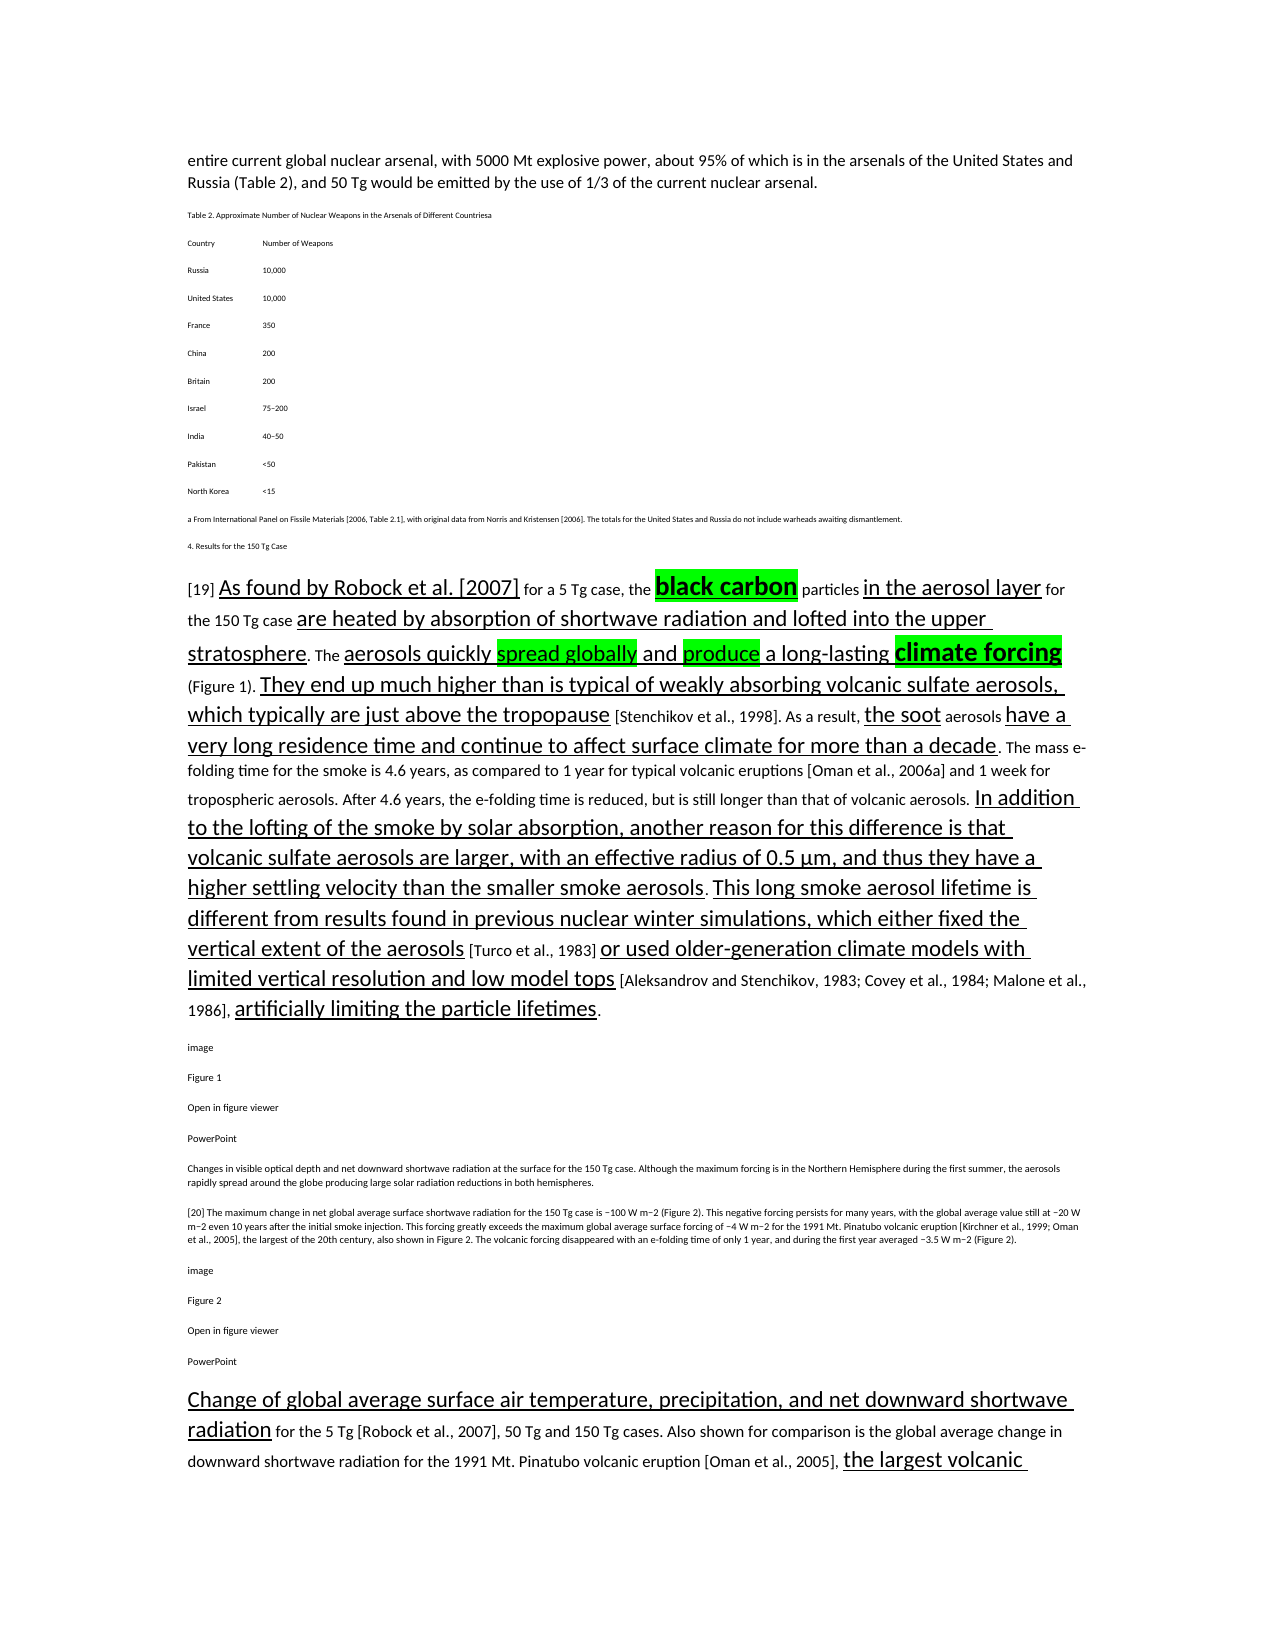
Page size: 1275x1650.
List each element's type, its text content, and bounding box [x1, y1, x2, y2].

text Figure 2 [187, 1294, 1087, 1307]
text Open in figure viewer [187, 1324, 1087, 1337]
text image [187, 1041, 1087, 1054]
text Figure 1 [187, 1071, 1087, 1084]
text Changes in visible optical depth and net downward shortwave radiation at the surface for the 150 Tg case. Although the maximum forcing is in the Northern Hemisphere during the first summer, the aerosols rapidly spread around the globe producing large solar radiation reductions in both hemispheres. [187, 1162, 1087, 1189]
text PowerPoint [187, 1132, 1087, 1145]
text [187, 150, 1087, 192]
text [19] As found by Robock et al. [2007] for a 5 Tg case, the black carbon particles in the aerosol layer for the 150 Tg case are heated by absorption of shortwave radiation and lofted into the upper stratosphere. The aerosols quickly spread globally and produce a long-lasting climate forcing (Figure 1). They end up much higher than is typical of weakly absorbing volcanic sulfate aerosols, which typically are just above the tropopause [Stenchikov et al., 1998]. As a result, the soot aerosols have a very long residence time and continue to affect surface climate for more than a decade. The mass e-folding time for the smoke is 4.6 years, as compared to 1 year for typical volcanic eruptions [Oman et al., 2006a] and 1 week for tropospheric aerosols. After 4.6 years, the e-folding time is reduced, but is still longer than that of volcanic aerosols. In addition to the lofting of the smoke by solar absorption, another reason for this difference is that volcanic sulfate aerosols are larger, with an effective radius of 0.5 μm, and thus they have a higher settling velocity than the smaller smoke aerosols. This long smoke aerosol lifetime is different from results found in previous nuclear winter simulations, which either fixed the vertical extent of the aerosols [Turco et al., 1983] or used older-generation climate models with limited vertical resolution and low model tops [Aleksandrov and Stenchikov, 1983; Covey et al., 1984; Malone et al., 1986], artificially limiting the particle lifetimes. [187, 569, 1087, 1022]
text PowerPoint [187, 1355, 1087, 1368]
text image [187, 1264, 1087, 1277]
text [187, 1385, 1087, 1474]
